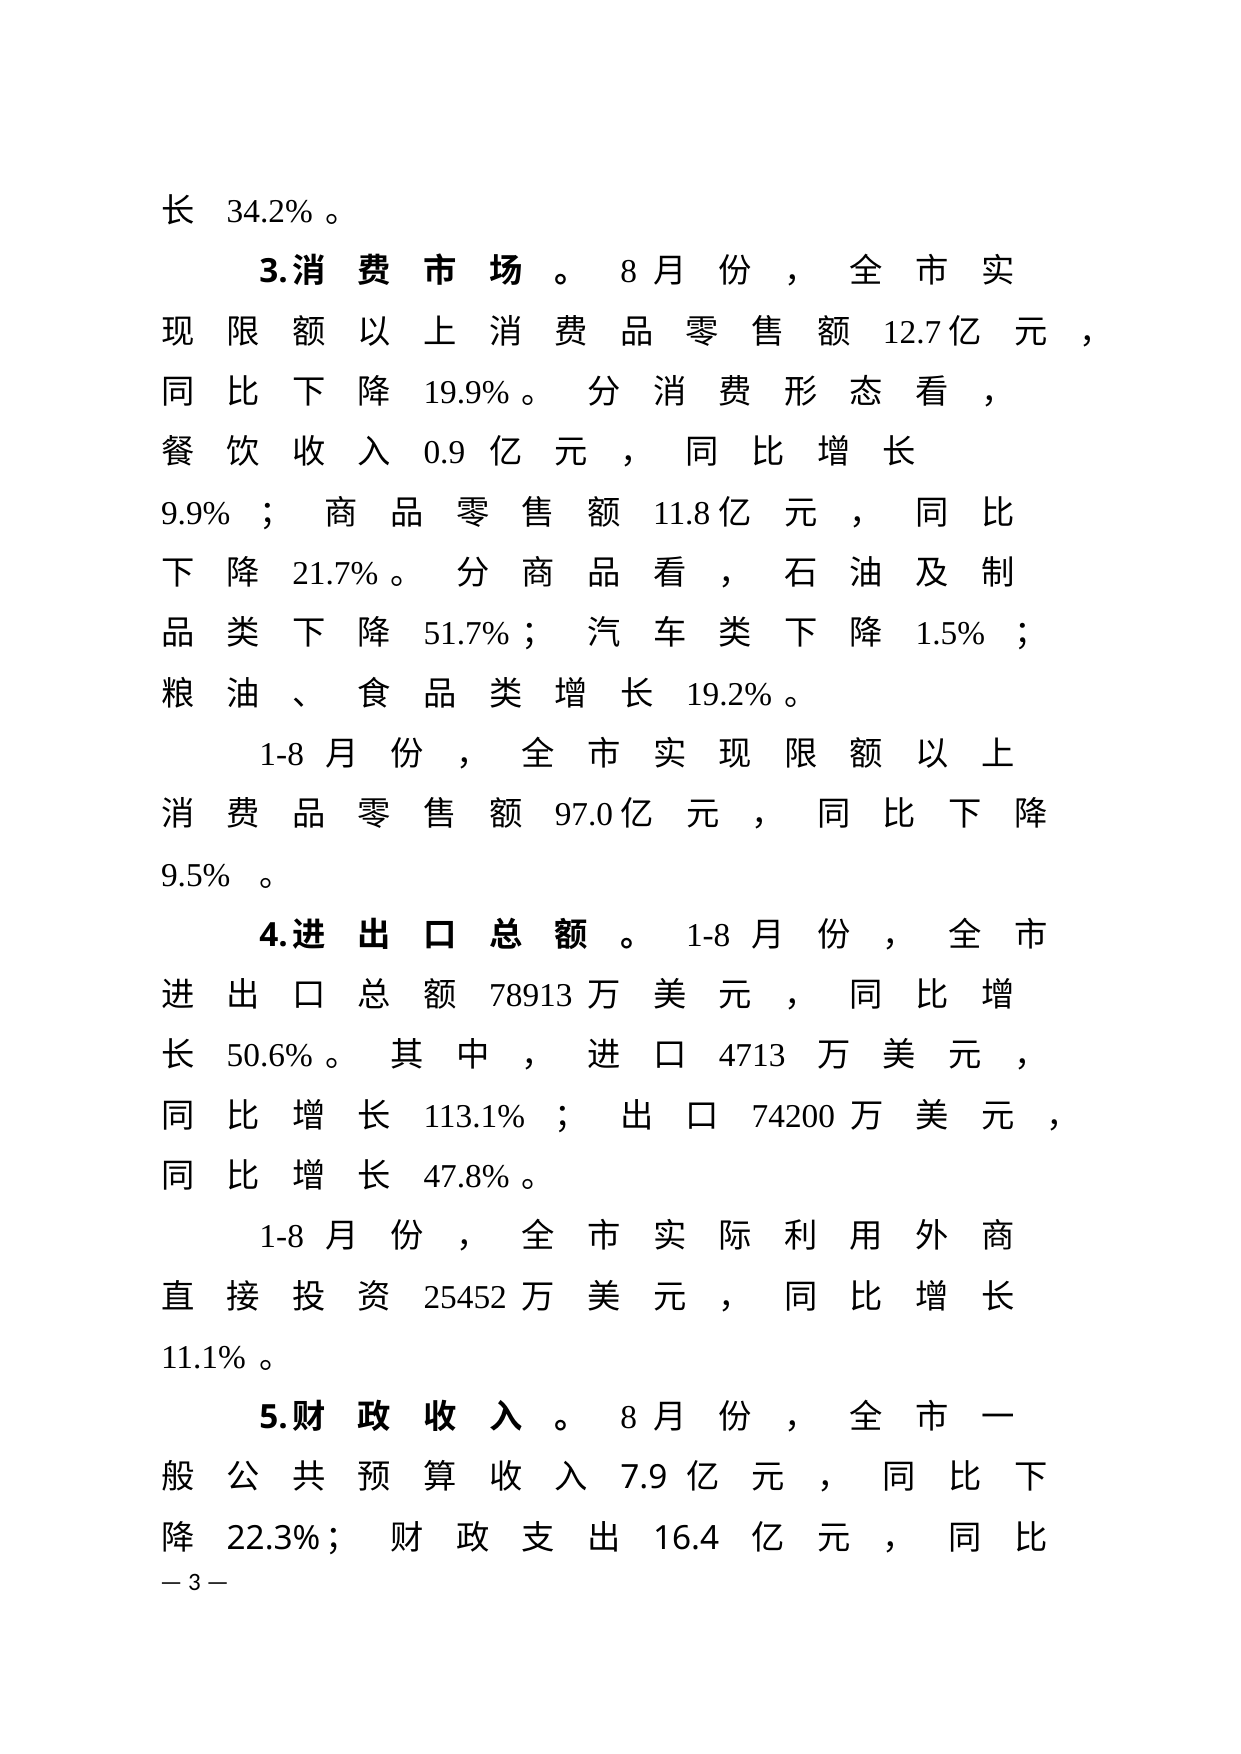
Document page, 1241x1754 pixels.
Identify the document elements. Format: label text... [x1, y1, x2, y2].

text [161, 1384, 1079, 1565]
text 4.进出口总额。1-8月份，全市进出口总额78913万美元，同比增长50.6%。其中，进口4713万美元，同比增长113.1%；出口74200万美元，同比增长47.8%。 [161, 902, 1079, 1203]
text 3.消费市场。8月份，全市实现限额以上消费品零售额12.7亿元，同比下降19.9%。分消费形态看，餐饮收入0.9亿元，同比增长9.9%；商品零售额11.8亿元，同比下降21.7%。分商品看，石油及制品类下降51.7%；汽车类下降1.5%；粮油、食品类增长19.2%。 [161, 238, 1079, 721]
text 1-8月份，全市实现限额以上消费品零售额97.0亿元，同比下降9.5%。 [161, 721, 1079, 902]
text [161, 178, 1079, 238]
text 1-8月份，全市实际利用外商直接投资25452万美元，同比增长11.1%。 [161, 1203, 1079, 1384]
